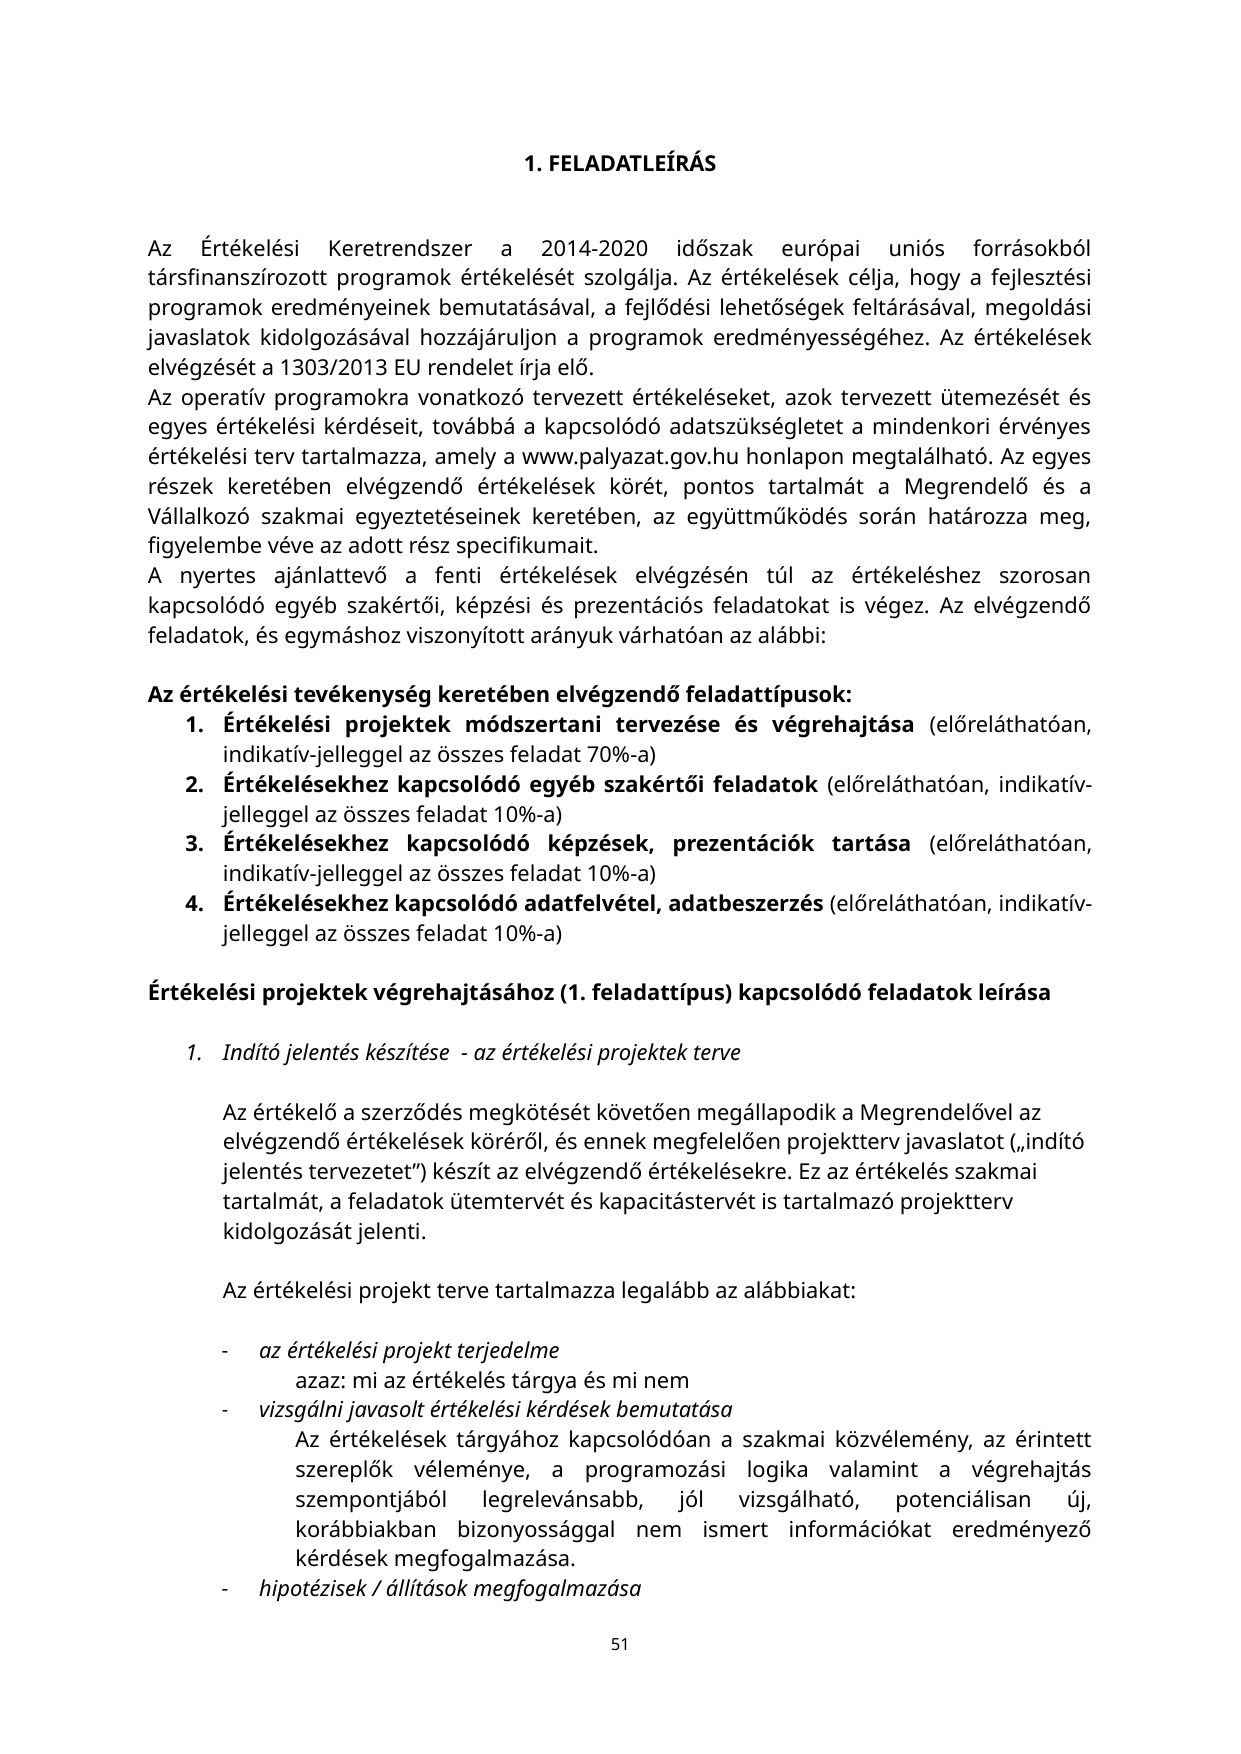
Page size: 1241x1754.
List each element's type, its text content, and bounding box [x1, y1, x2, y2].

text Az Értékelési Keretrendszer a 2014-2020 időszak európai uniós forrásokból társfinanszírozott programok értékelését szolgálja. Az értékelések célja, hogy a fejlesztési programok eredményeinek bemutatásával, a fejlődési lehetőségek feltárásával, megoldási javaslatok kidolgozásával hozzájáruljon a programok eredményességéhez. Az értékelések elvégzését a 1303/2013 EU rendelet írja elő. [148, 232, 1092, 381]
list Értékelésekhez kapcsolódó egyéb szakértői feladatok (előreláthatóan, indikatív-jelleggel az összes feladat 10%-a) [185, 769, 1092, 828]
list Értékelésekhez kapcsolódó adatfelvétel, adatbeszerzés (előreláthatóan, indikatív-jelleggel az összes feladat 10%-a) [185, 888, 1092, 947]
list hipotézisek / állítások megfogalmazása [221, 1573, 1092, 1603]
list vizsgálni javasolt értékelési kérdések bemutatása [221, 1394, 1092, 1424]
text 1. FELADATLEÍRÁS [148, 148, 1092, 177]
list Értékelési projektek módszertani tervezése és végrehajtása (előreláthatóan, indikatív-jelleggel az összes feladat 70%-a) [185, 709, 1092, 769]
text Az értékelési projekt terve tartalmazza legalább az alábbiakat: [223, 1275, 1092, 1305]
list Indító jelentés készítése - az értékelési projektek terve [185, 1037, 1092, 1067]
list Értékelésekhez kapcsolódó képzések, prezentációk tartása (előreláthatóan, indikatív-jelleggel az összes feladat 10%-a) [185, 828, 1092, 888]
text Az értékelések tárgyához kapcsolódóan a szakmai közvélemény, az érintett szereplők véleménye, a programozási logika valamint a végrehajtás szempontjából legrelevánsabb, jól vizsgálható, potenciálisan új, korábbiakban bizonyossággal nem ismert információkat eredményező kérdések megfogalmazása. [295, 1424, 1092, 1573]
list az értékelési projekt terjedelme [221, 1335, 1092, 1364]
text Az értékelési tevékenység keretében elvégzendő feladattípusok: [148, 679, 1092, 709]
text A nyertes ajánlattevő a fenti értékelések elvégzésén túl az értékeléshez szorosan kapcsolódó egyéb szakértői, képzési és prezentációs feladatokat is végez. Az elvégzendő feladatok, és egymáshoz viszonyított arányuk várhatóan az alábbi: [148, 560, 1092, 649]
text Az operatív programokra vonatkozó tervezett értékeléseket, azok tervezett ütemezését és egyes értékelési kérdéseit, továbbá a kapcsolódó adatszükségletet a mindenkori érvényes értékelési terv tartalmazza, amely a www.palyazat.gov.hu honlapon megtalálható. Az egyes részek keretében elvégzendő értékelések körét, pontos tartalmát a Megrendelő és a Vállalkozó szakmai egyeztetéseinek keretében, az együttműködés során határozza meg, figyelembe véve az adott rész specifikumait. [148, 381, 1092, 560]
text Az értékelő a szerződés megkötését követően megállapodik a Megrendelővel az elvégzendő értékelések köréről, és ennek megfelelően projektterv javaslatot („indító jelentés tervezetet”) készít az elvégzendő értékelésekre. Ez az értékelés szakmai tartalmát, a feladatok ütemtervét és kapacitástervét is tartalmazó projektterv kidolgozását jelenti. [223, 1096, 1092, 1245]
text Értékelési projektek végrehajtásához (1. feladattípus) kapcsolódó feladatok leírása [148, 977, 1092, 1007]
list azaz: mi az értékelés tárgya és mi nem [295, 1364, 1092, 1394]
